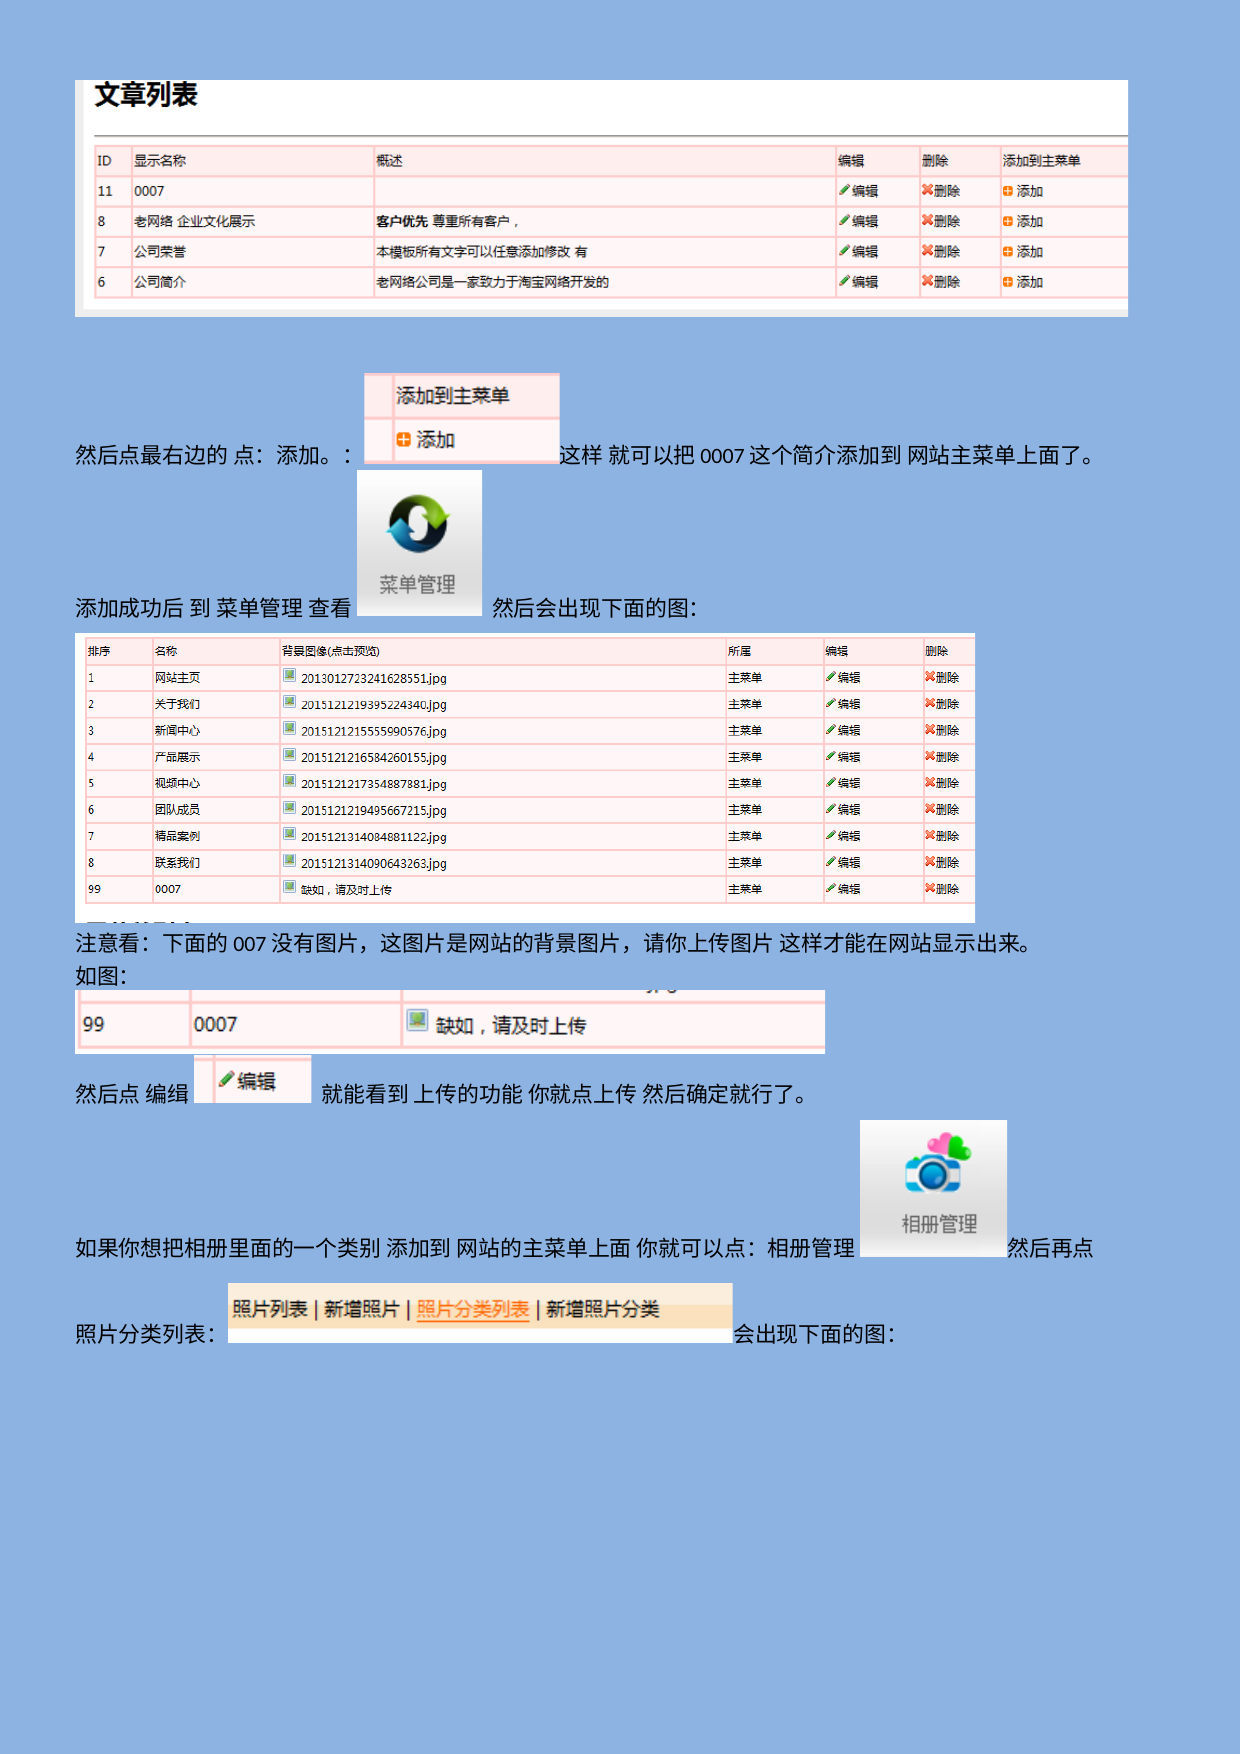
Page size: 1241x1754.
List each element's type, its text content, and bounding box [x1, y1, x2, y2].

picture [194, 1055, 312, 1103]
picture [364, 373, 560, 464]
picture [75, 990, 826, 1054]
picture [75, 80, 1129, 317]
picture [860, 1120, 1008, 1257]
picture [75, 633, 976, 923]
picture [228, 1283, 733, 1343]
picture [357, 470, 483, 616]
text 注意看：下面的 007 没有图片，这图片是网站的背景图片，请你上传图片 这样才能在网站显示出来。 [75, 926, 1165, 958]
text 然后点 编缉 就能看到 上传的功能 你就点上传 然后确定就行了。 [75, 1056, 1165, 1121]
text 然后点最右边的 点：添加。：这样 就可以把0007这个简介添加到 网站主菜单上面了。 [75, 373, 1165, 471]
text 添加成功后 到 菜单管理 查看 然后会出现下面的图： [75, 471, 1165, 633]
text 如果你想把相册里面的一个类别 添加到 网站的主菜单上面 你就可以点：相册管理 然后再点 [75, 1121, 1165, 1283]
text 如图： [75, 958, 1165, 991]
